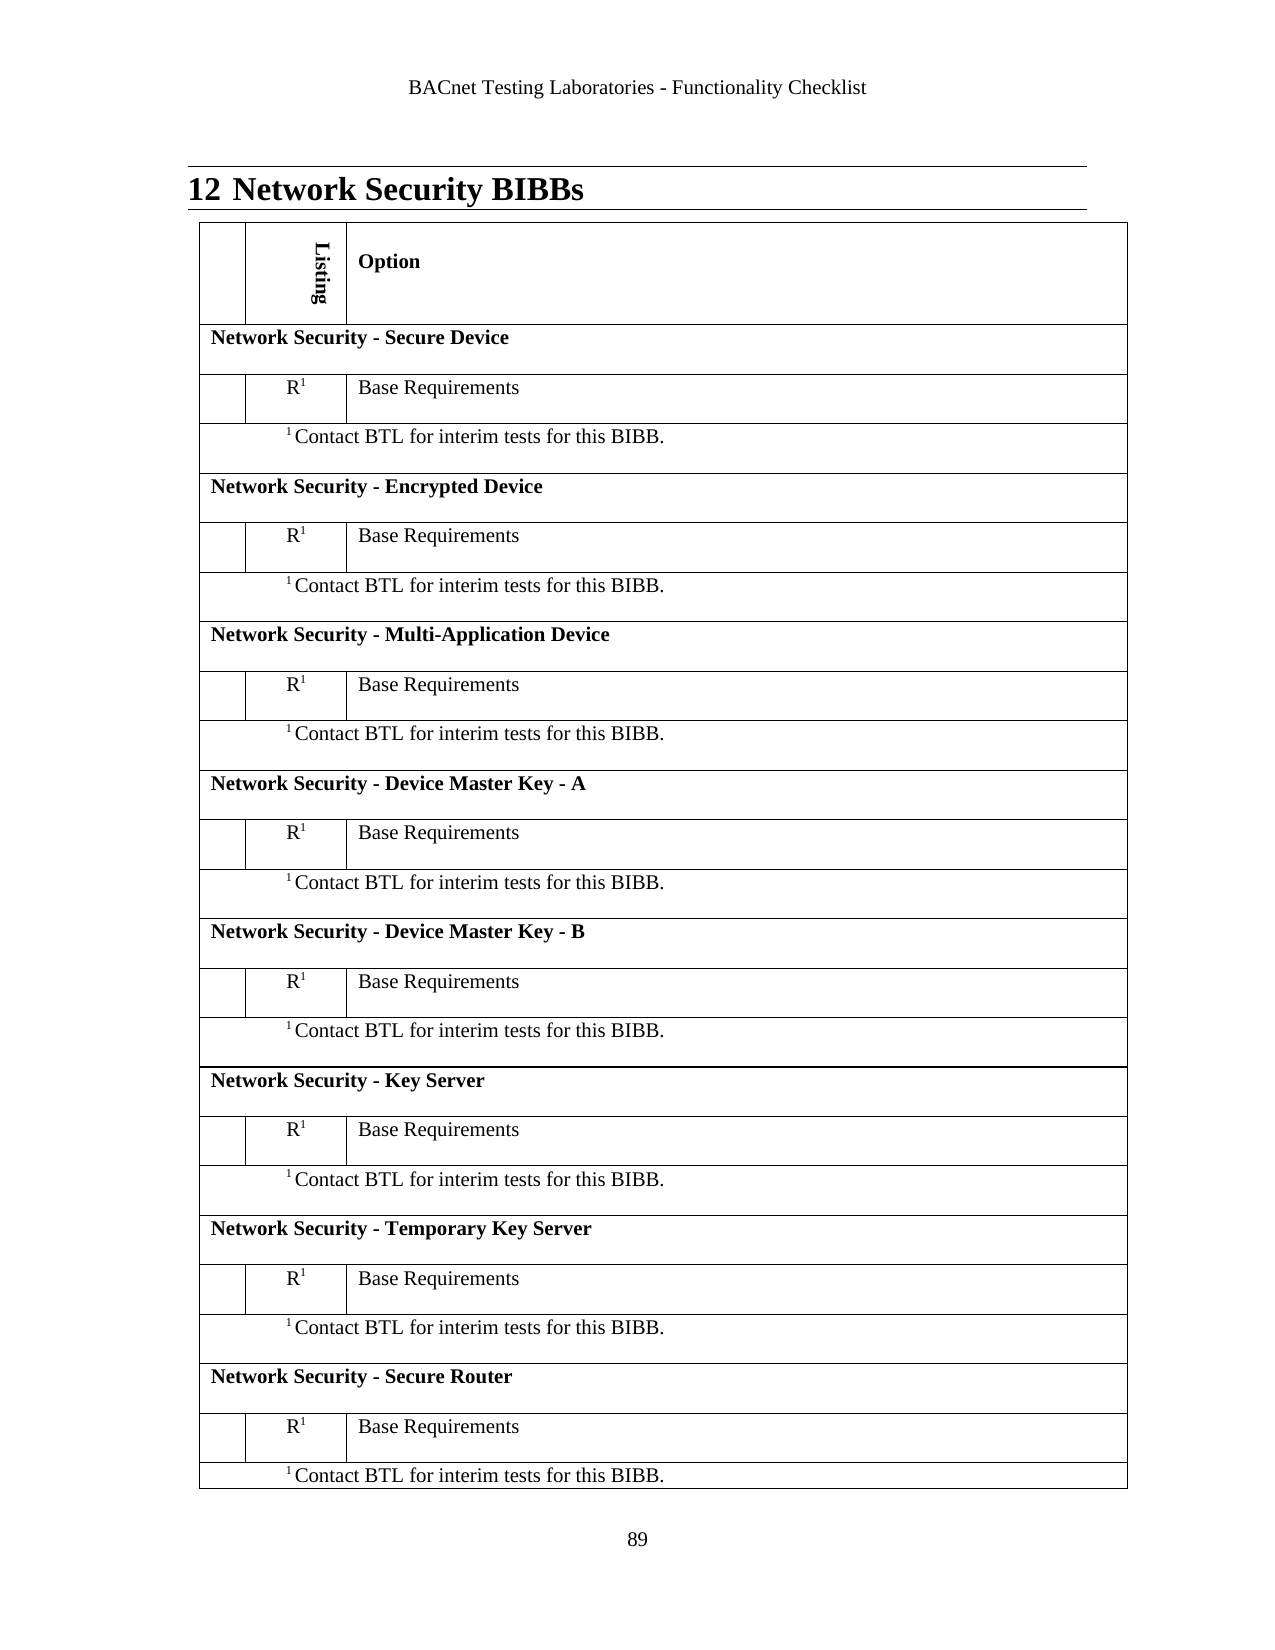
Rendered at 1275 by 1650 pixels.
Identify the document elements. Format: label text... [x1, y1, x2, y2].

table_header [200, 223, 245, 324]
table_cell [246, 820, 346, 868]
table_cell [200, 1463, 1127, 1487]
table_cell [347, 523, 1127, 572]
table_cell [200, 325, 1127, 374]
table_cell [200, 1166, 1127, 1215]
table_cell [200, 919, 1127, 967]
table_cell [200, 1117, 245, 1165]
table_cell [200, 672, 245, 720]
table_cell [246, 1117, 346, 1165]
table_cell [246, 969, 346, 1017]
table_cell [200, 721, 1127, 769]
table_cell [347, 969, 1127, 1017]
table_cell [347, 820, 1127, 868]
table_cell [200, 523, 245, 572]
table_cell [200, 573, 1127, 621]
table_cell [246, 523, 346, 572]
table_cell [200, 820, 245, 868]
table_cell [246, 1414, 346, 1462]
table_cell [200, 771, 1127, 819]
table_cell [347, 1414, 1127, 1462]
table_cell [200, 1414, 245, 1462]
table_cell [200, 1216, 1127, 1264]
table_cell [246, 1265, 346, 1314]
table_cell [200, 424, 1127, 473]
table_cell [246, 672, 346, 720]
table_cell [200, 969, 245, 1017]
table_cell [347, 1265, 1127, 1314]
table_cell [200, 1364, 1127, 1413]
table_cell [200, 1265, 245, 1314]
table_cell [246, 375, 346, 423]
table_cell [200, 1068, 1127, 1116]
subtitle Network Security BIBBs [187, 167, 1087, 210]
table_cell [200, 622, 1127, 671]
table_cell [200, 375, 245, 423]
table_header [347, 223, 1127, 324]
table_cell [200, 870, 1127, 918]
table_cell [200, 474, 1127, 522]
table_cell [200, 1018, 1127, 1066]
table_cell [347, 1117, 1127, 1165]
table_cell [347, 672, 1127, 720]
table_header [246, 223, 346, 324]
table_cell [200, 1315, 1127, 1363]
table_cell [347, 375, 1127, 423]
